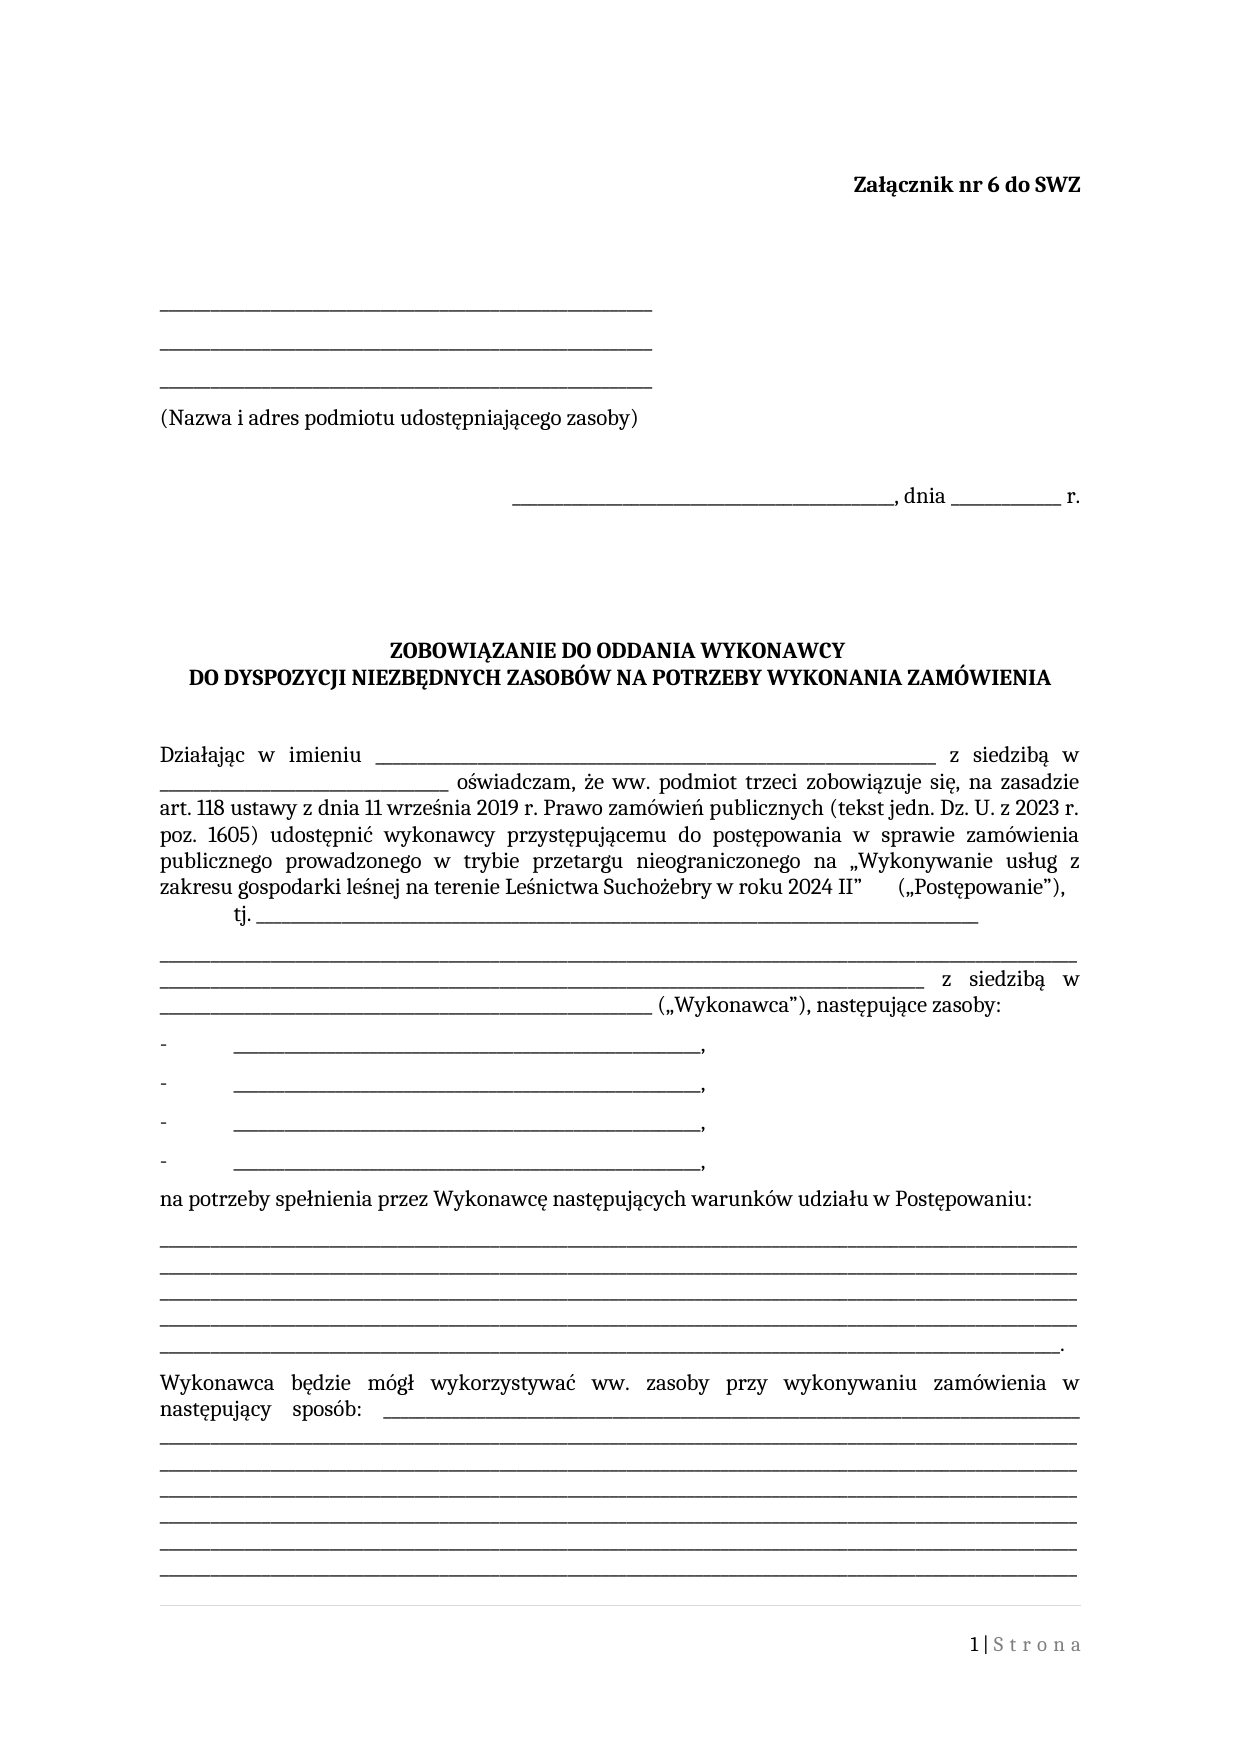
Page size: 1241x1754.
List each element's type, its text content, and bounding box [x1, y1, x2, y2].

text - _______________________________________________________, [159, 1031, 1081, 1057]
text __________________________________________________________ [159, 327, 1081, 354]
text (Nazwa i adres podmiotu udostępniającego zasoby) [159, 405, 1081, 431]
text Działając w imieniu __________________________________________________________________ z siedzibą w __________________________________ oświadczam, że ww. podmiot trzeci zobowiązuje się, na zasadzie art. 118 ustawy z dnia 11 września 2019 r. Prawo zamówień publicznych (tekst jedn. Dz. U. z 2023 r. poz. 1605) udostępnić wykonawcy przystępującemu do postępowania w sprawie zamówienia publicznego prowadzonego w trybie przetargu nieograniczonego na „Wykonywanie usług z zakresu gospodarki leśnej na terenie Leśnictwa Suchożebry w roku 2024 II” („Postępowanie”), tj. _____________________________________________________________________________________ [159, 742, 1081, 927]
text - _______________________________________________________, [159, 1108, 1081, 1135]
text ______________________________________________________________________________________________________________________________________________________________________________________________________ z siedzibą w __________________________________________________________ („Wykonawca”), następujące zasoby: [159, 939, 1081, 1018]
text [159, 1369, 1081, 1580]
text - _______________________________________________________, [159, 1070, 1081, 1096]
text Załącznik nr 6 do SWZ [159, 172, 1081, 198]
text _____________________________________________, dnia _____________ r. [159, 483, 1081, 509]
text na potrzeby spełnienia przez Wykonawcę następujących warunków udziału w Postępowaniu: [159, 1186, 1081, 1213]
text __________________________________________________________ [159, 366, 1081, 393]
text __________________________________________________________________________________________________________________________________________________________________________________________________________________________________________________________________________________________________________________________________________________________________________________________________________________________________________________________________________________________________________________________________________________________. [159, 1225, 1081, 1357]
text - _______________________________________________________, [159, 1147, 1081, 1174]
text __________________________________________________________ [159, 288, 1081, 315]
text ZOBOWIĄZANIE DO ODDANIA WYKONAWCY DO DYSPOZYCJI NIEZBĘDNYCH ZASOBÓW NA POTRZEBY WYKONANIA ZAMÓWIENIA [159, 638, 1081, 691]
